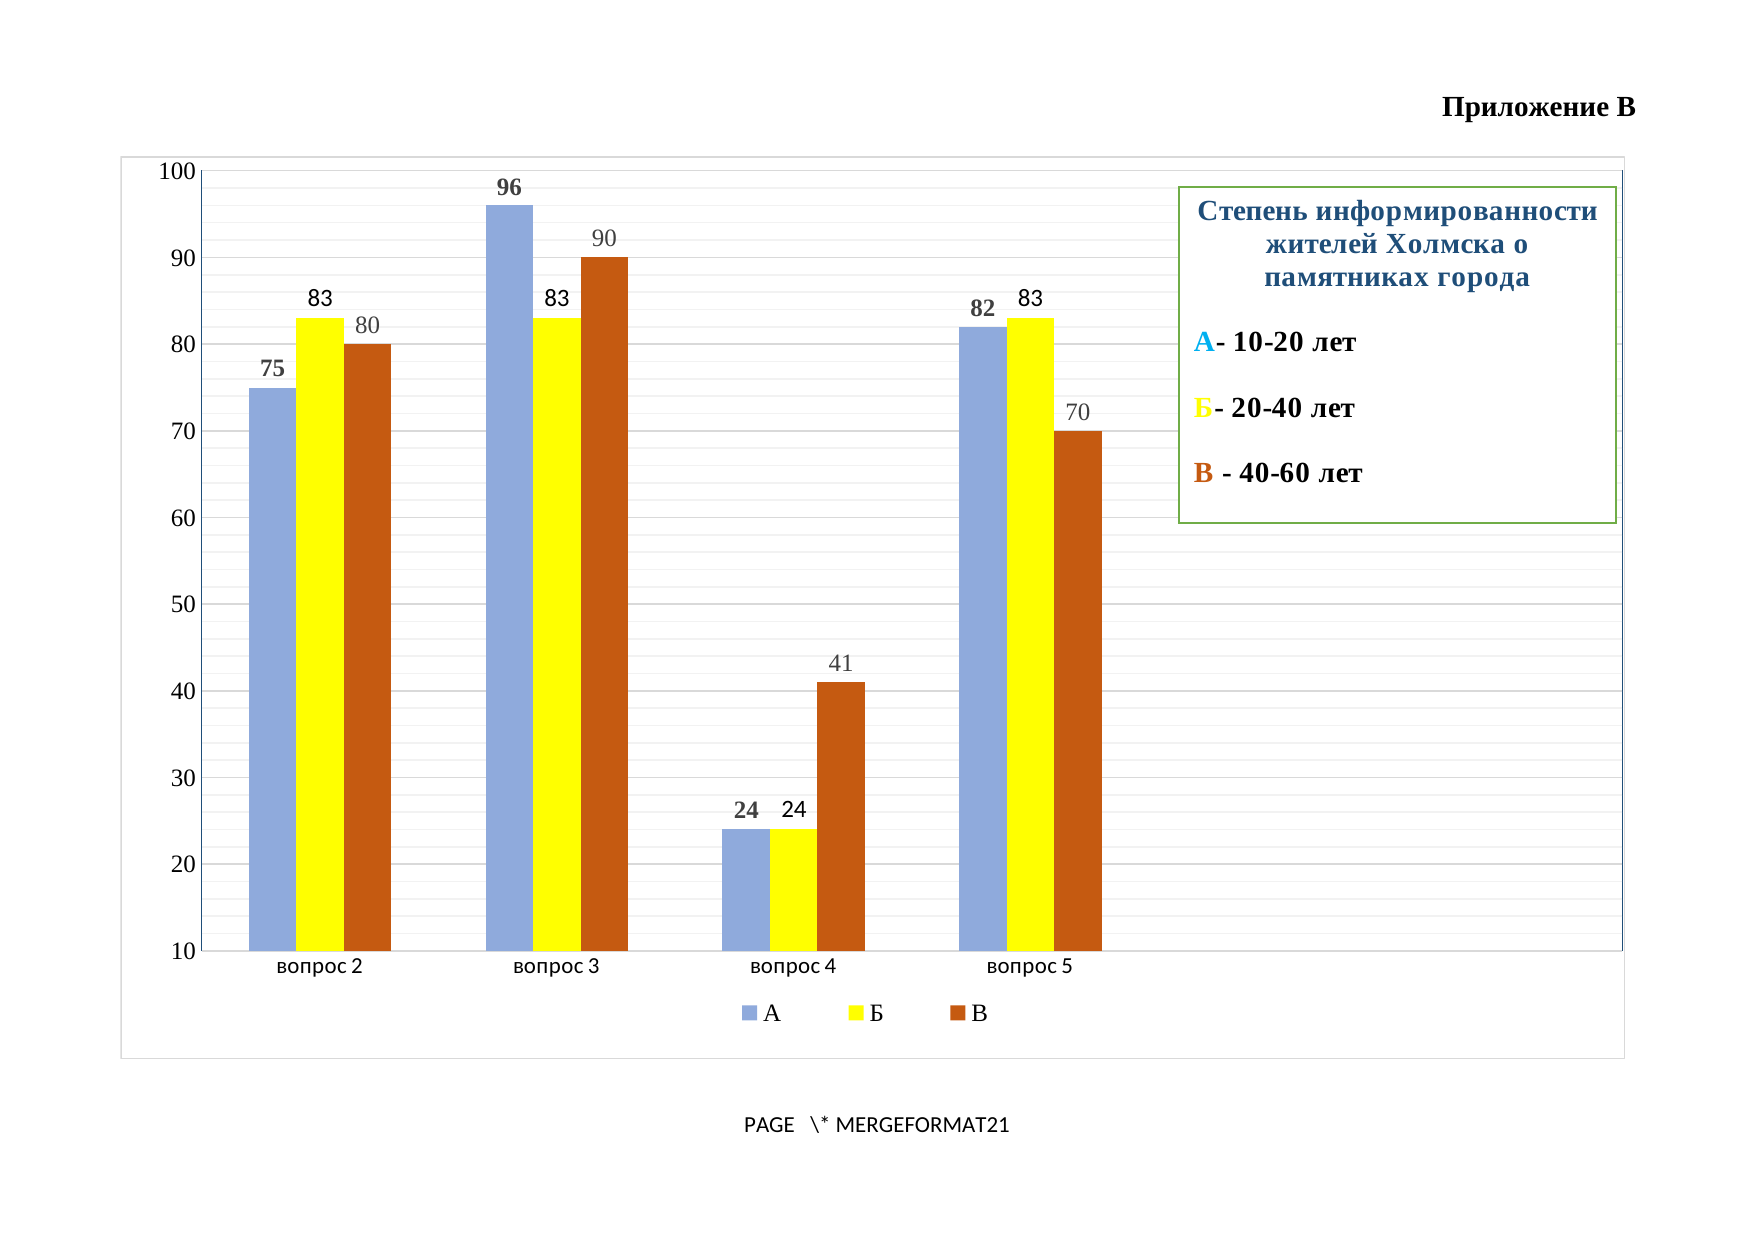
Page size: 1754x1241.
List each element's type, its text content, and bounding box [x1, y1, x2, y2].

text Приложение В [118, 89, 1636, 122]
